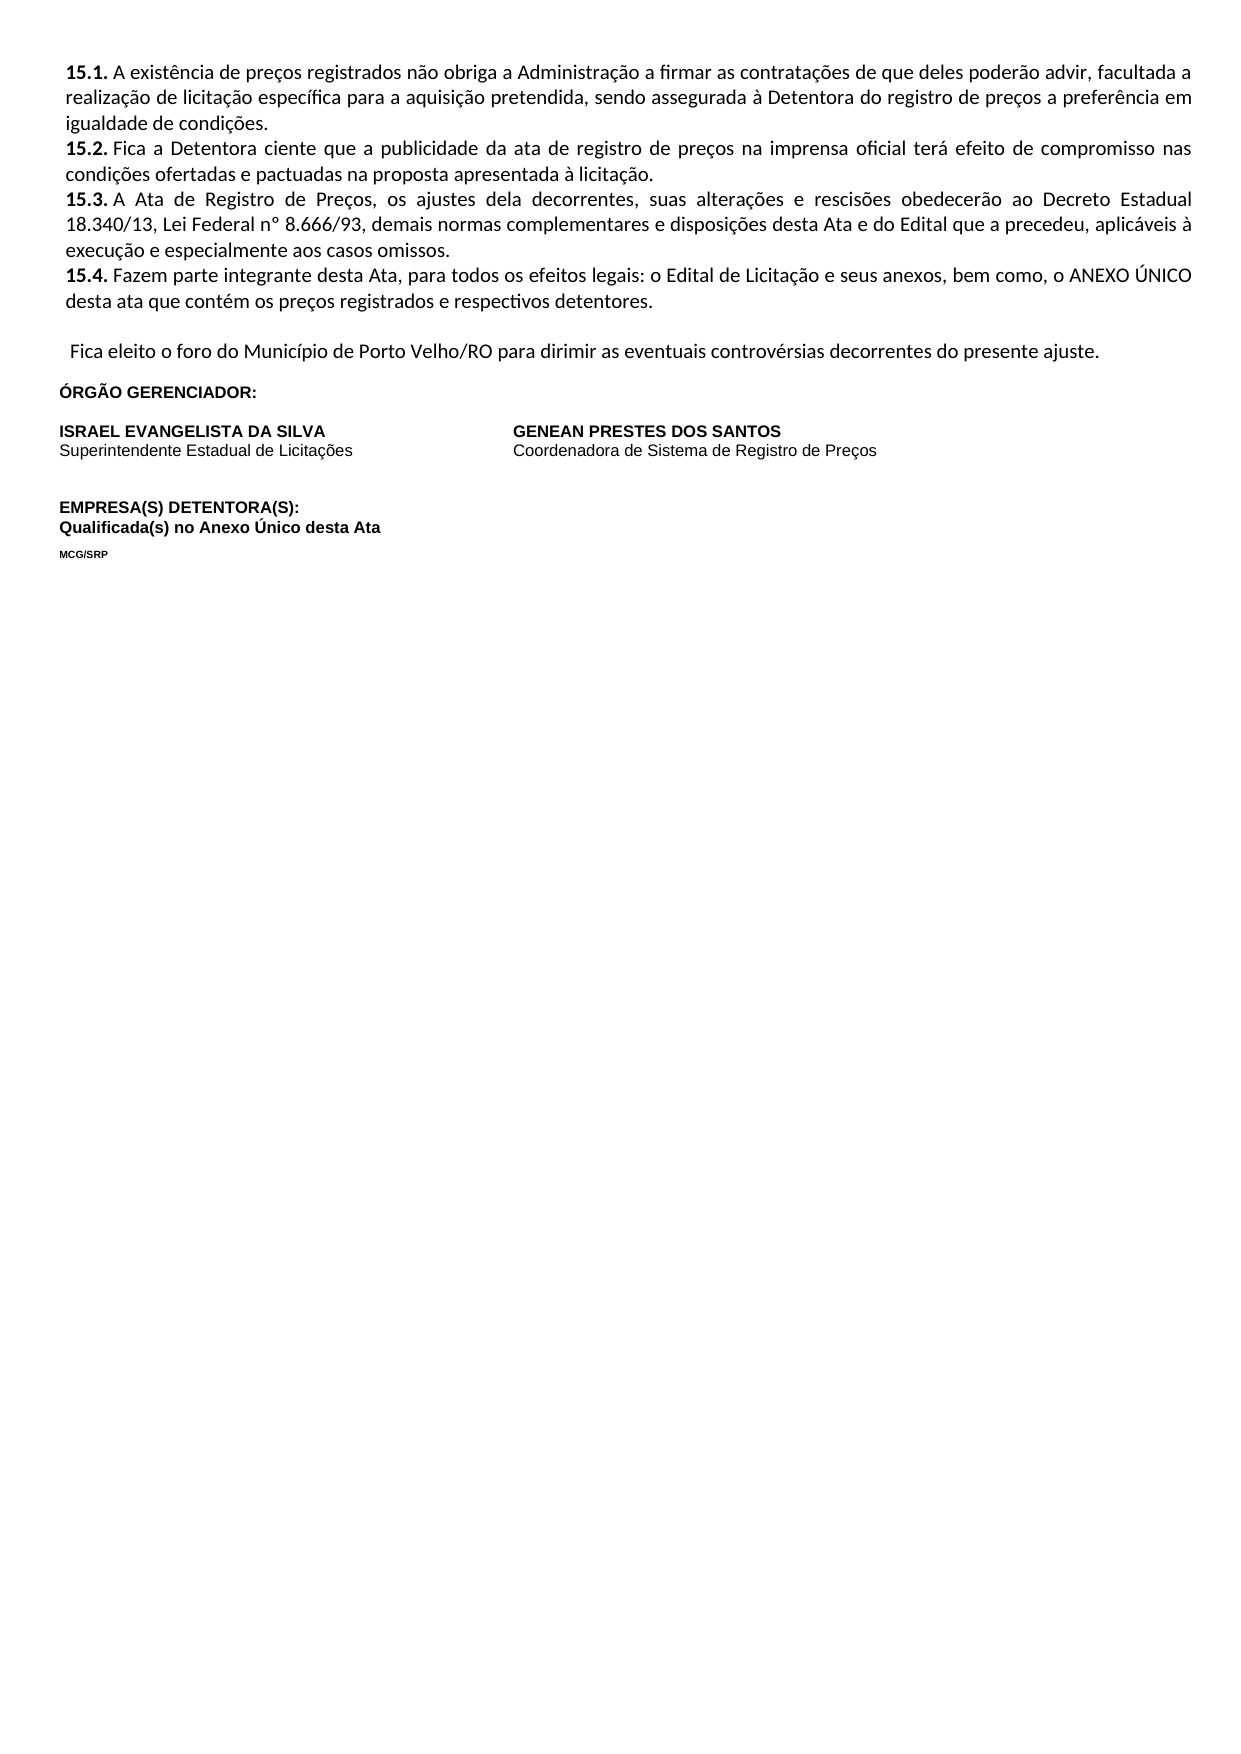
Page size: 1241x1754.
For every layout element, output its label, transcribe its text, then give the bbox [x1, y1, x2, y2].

text MCG/SRP [59, 548, 1194, 561]
text 15.1. A existência de preços registrados não obriga a Administração a firmar as contratações de que deles poderão advir, facultada a realização de licitação específica para a aquisição pretendida, sendo assegurada à Detentora do registro de preços a preferência em igualdade de condições. [65, 59, 1193, 135]
text EMPRESA(S) DETENTORA(S): [59, 498, 1194, 517]
text ISRAEL EVANGELISTA DA SILVA GENEAN PRESTES DOS SANTOS [59, 422, 1194, 441]
text 15.2. Fica a Detentora ciente que a publicidade da ata de registro de preços na imprensa oficial terá efeito de compromisso nas condições ofertadas e pactuadas na proposta apresentada à licitação. [65, 135, 1193, 186]
text 15.3. A Ata de Registro de Preços, os ajustes dela decorrentes, suas alterações e rescisões obedecerão ao Decreto Estadual 18.340/13, Lei Federal nº 8.666/93, demais normas complementares e disposições desta Ata e do Edital que a precedeu, aplicáveis à execução e especialmente aos casos omissos. [65, 186, 1193, 262]
text Superintendente Estadual de Licitações Coordenadora de Sistema de Registro de Preços [59, 441, 1194, 460]
text Fica eleito o foro do Município de Porto Velho/RO para dirimir as eventuais controvérsias decorrentes do presente ajuste. [65, 339, 1193, 364]
text 15.4. Fazem parte integrante desta Ata, para todos os efeitos legais: o Edital de Licitação e seus anexos, bem como, o ANEXO ÚNICO desta ata que contém os preços registrados e respectivos detentores. [65, 262, 1193, 313]
text Qualificada(s) no Anexo Único desta Ata [59, 517, 1194, 537]
text ÓRGÃO GERENCIADOR: [59, 383, 1194, 402]
